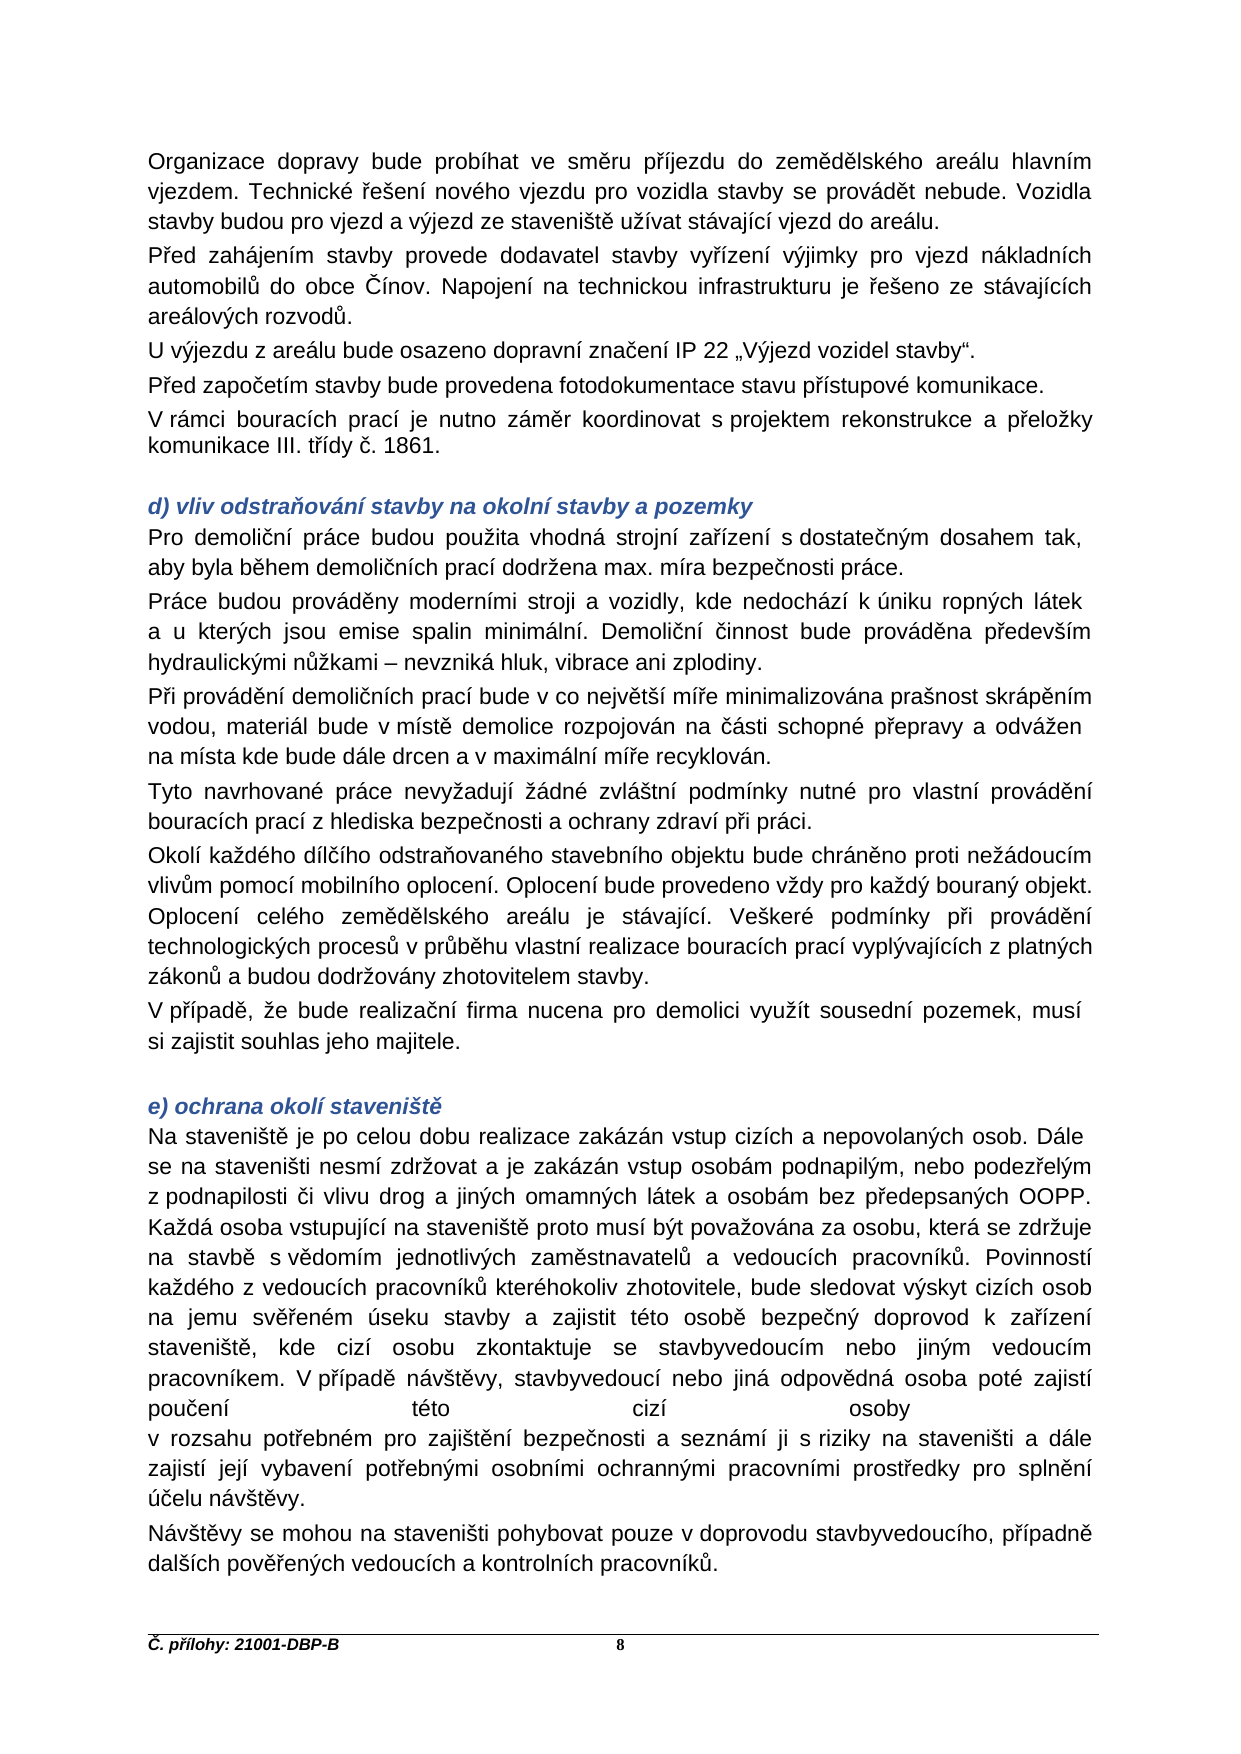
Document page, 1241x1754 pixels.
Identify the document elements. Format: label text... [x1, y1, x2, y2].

subtitle e) ochrana okolí staveniště [148, 1093, 1093, 1119]
text Organizace dopravy bude probíhat ve směru příjezdu do zemědělského areálu hlavním vjezdem. Technické řešení nového vjezdu pro vozidla stavby se provádět nebude. Vozidla stavby budou pro vjezd a výjezd ze staveniště užívat stávající vjezd do areálu. [148, 148, 1093, 234]
text V rámci bouracích prací je nutno záměr koordinovat s projektem rekonstrukce a přeložky komunikace III. třídy č. 1861. [148, 406, 1093, 459]
text Návštěvy se mohou na staveništi pohybovat pouze v doprovodu stavbyvedoucího, případně dalších pověřených vedoucích a kontrolních pracovníků. [148, 1520, 1093, 1576]
text Před započetím stavby bude provedena fotodokumentace stavu přístupové komunikace. [148, 372, 1093, 398]
text Před zahájením stavby provede dodavatel stavby vyřízení výjimky pro vjezd nákladních automobilů do obce Čínov. Napojení na technickou infrastrukturu je řešeno ze stávajících areálových rozvodů. [148, 242, 1093, 329]
text U výjezdu z areálu bude osazeno dopravní značení IP 22 „Výjezd vozidel stavby“. [148, 337, 1093, 363]
text Na staveniště je po celou dobu realizace zakázán vstup cizích a nepovolaných osob. Dále se na staveništi nesmí zdržovat a je zakázán vstup osobám podnapilým, nebo podezřelým z podnapilosti či vlivu drog a jiných omamných látek a osobám bez předepsaných OOPP. Každá osoba vstupující na staveniště proto musí být považována za osobu, která se zdržuje na stavbě s vědomím jednotlivých zaměstnavatelů a vedoucích pracovníků. Povinností každého z vedoucích pracovníků kteréhokoliv zhotovitele, bude sledovat výskyt cizích osob na jemu svěřeném úseku stavby a zajistit této osobě bezpečný doprovod k zařízení staveniště, kde cizí osobu zkontaktuje se stavbyvedoucím nebo jiným vedoucím pracovníkem. V případě návštěvy, stavbyvedoucí nebo jiná odpovědná osoba poté zajistí poučení této cizí osoby v rozsahu potřebném pro zajištění bezpečnosti a seznámí ji s riziky na staveništi a dále zajistí její vybavení potřebnými osobními ochrannými pracovními prostředky pro splnění účelu návštěvy. [148, 1123, 1093, 1512]
text Při provádění demoličních prací bude v co největší míře minimalizována prašnost skrápěním vodou, materiál bude v místě demolice rozpojován na části schopné přepravy a odvážen na místa kde bude dále drcen a v maximální míře recyklován. [148, 683, 1093, 770]
text Tyto navrhované práce nevyžadují žádné zvláštní podmínky nutné pro vlastní provádění bouracích prací z hlediska bezpečnosti a ochrany zdraví při práci. [148, 778, 1093, 834]
text Pro demoliční práce budou použita vhodná strojní zařízení s dostatečným dosahem tak, aby byla během demoličních prací dodržena max. míra bezpečnosti práce. [148, 523, 1093, 580]
text V případě, že bude realizační firma nucena pro demolici využít sousední pozemek, musí si zajistit souhlas jeho majitele. [148, 997, 1093, 1054]
text Okolí každého dílčího odstraňovaného stavebního objektu bude chráněno proti nežádoucím vlivům pomocí mobilního oplocení. Oplocení bude provedeno vždy pro každý bouraný objekt. Oplocení celého zemědělského areálu je stávající. Veškeré podmínky při provádění technologických procesů v průběhu vlastní realizace bouracích prací vyplývajících z platných zákonů a budou dodržovány zhotovitelem stavby. [148, 842, 1093, 989]
subtitle d) vliv odstraňování stavby na okolní stavby a pozemky [148, 493, 1093, 520]
text Práce budou prováděny moderními stroji a vozidly, kde nedochází k úniku ropných látek a u kterých jsou emise spalin minimální. Demoliční činnost bude prováděna především hydraulickými nůžkami – nevzniká hluk, vibrace ani zplodiny. [148, 588, 1093, 675]
